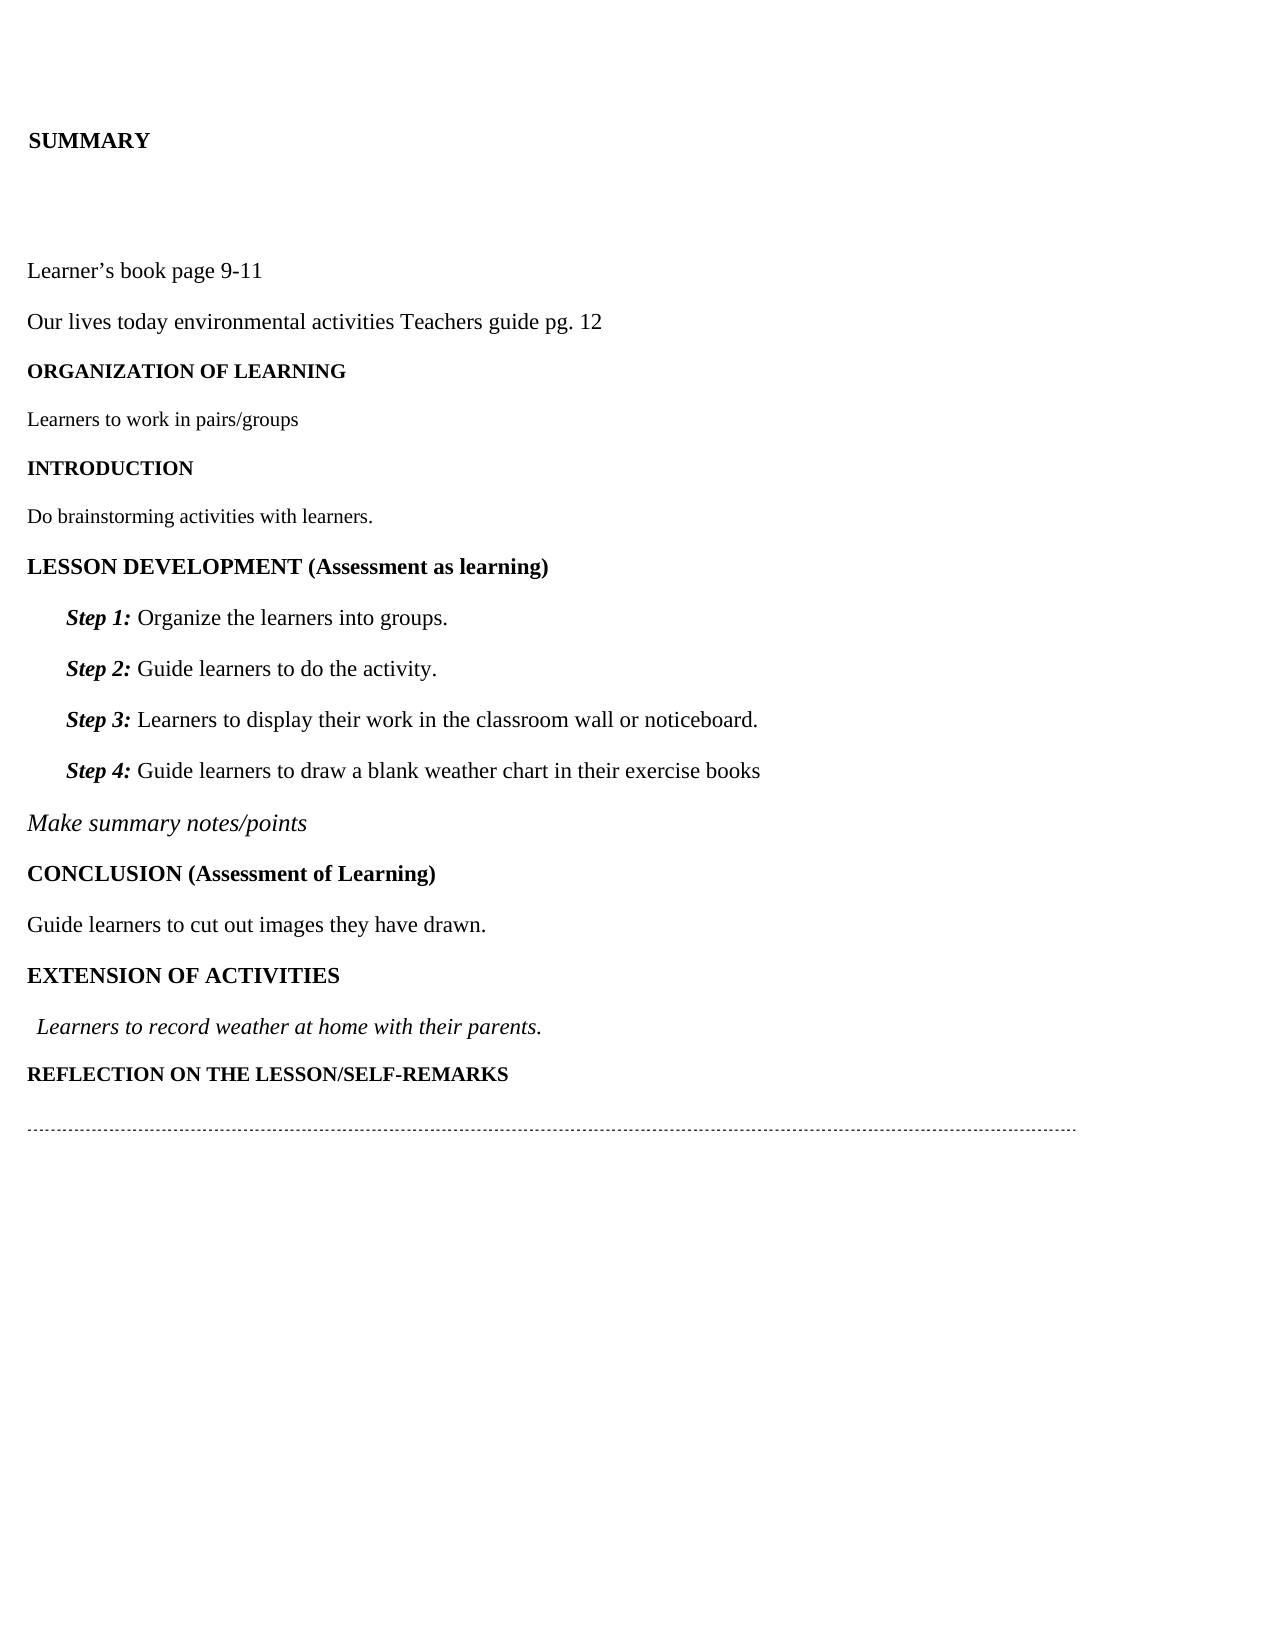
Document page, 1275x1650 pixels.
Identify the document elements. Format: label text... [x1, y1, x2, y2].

text REFLECTION ON THE LESSON/SELF-REMARKS [27, 1062, 723, 1086]
text Step 4: Guide learners to draw a blank weather chart in their exercise books [66, 757, 1087, 783]
text Learner’s book page 9-11 [27, 257, 1087, 283]
text LESSON DEVELOPMENT (Assessment as learning) [27, 553, 1087, 579]
subtitle Make summary notes/points [27, 808, 1087, 837]
text Learners to work in pairs/groups [27, 407, 1087, 431]
text Do brainstorming activities with learners. [27, 504, 1087, 528]
text Step 3: Learners to display their work in the classroom wall or noticeboard. [66, 706, 1087, 732]
text EXTENSION OF ACTIVITIES [27, 962, 1087, 988]
text Guide learners to cut out images they have drawn. [27, 911, 1087, 937]
text Our lives today environmental activities Teachers guide pg. 12 [27, 308, 1087, 334]
text Step 1: Organize the learners into groups. [66, 604, 1087, 630]
text Learners to record weather at home with their parents. [36, 1013, 1087, 1039]
text INTRODUCTION [27, 456, 723, 480]
text ORGANIZATION OF LEARNING [27, 359, 723, 383]
text CONCLUSION (Assessment of Learning) [27, 860, 1087, 887]
text Step 2: Guide learners to do the activity. [66, 655, 1087, 681]
